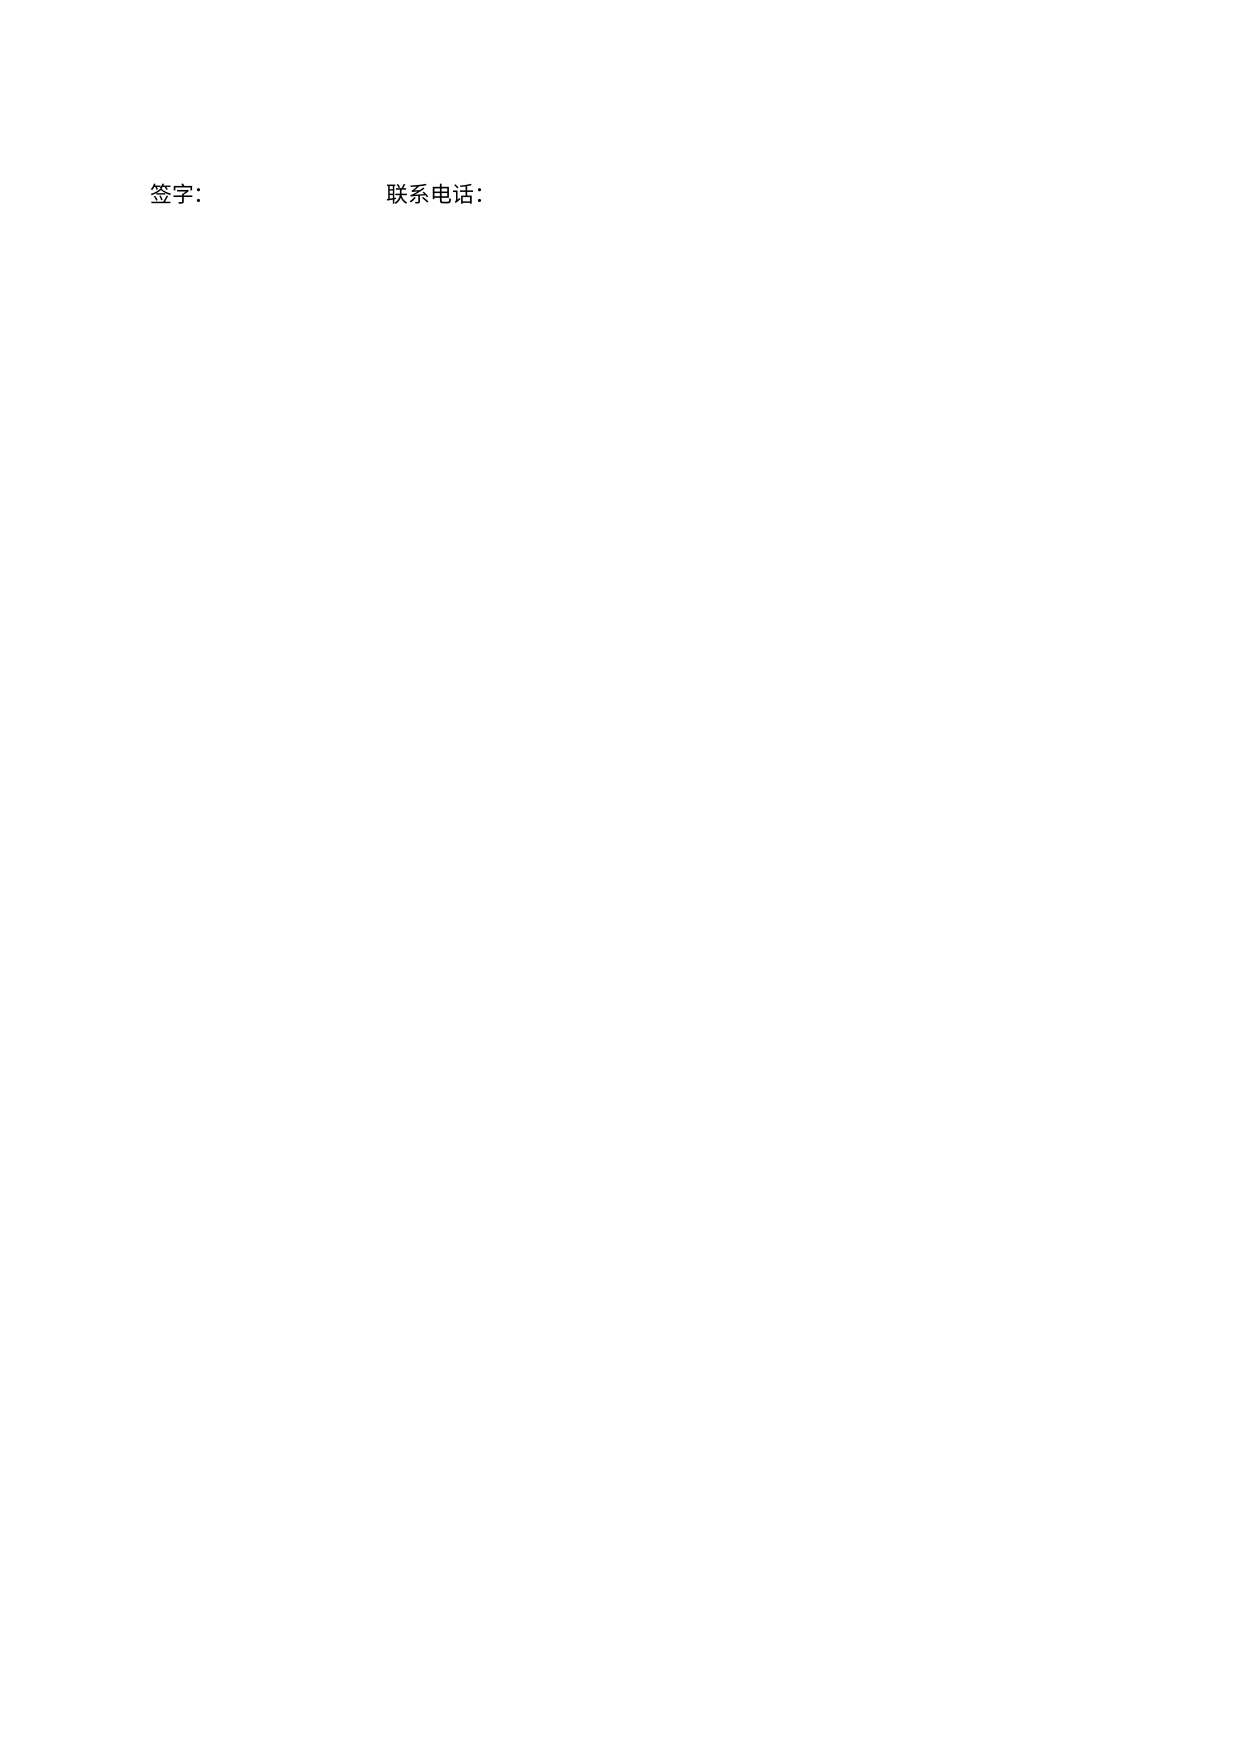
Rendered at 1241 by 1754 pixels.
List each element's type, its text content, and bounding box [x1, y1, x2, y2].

text 签字： 联系电话： [150, 177, 1090, 209]
